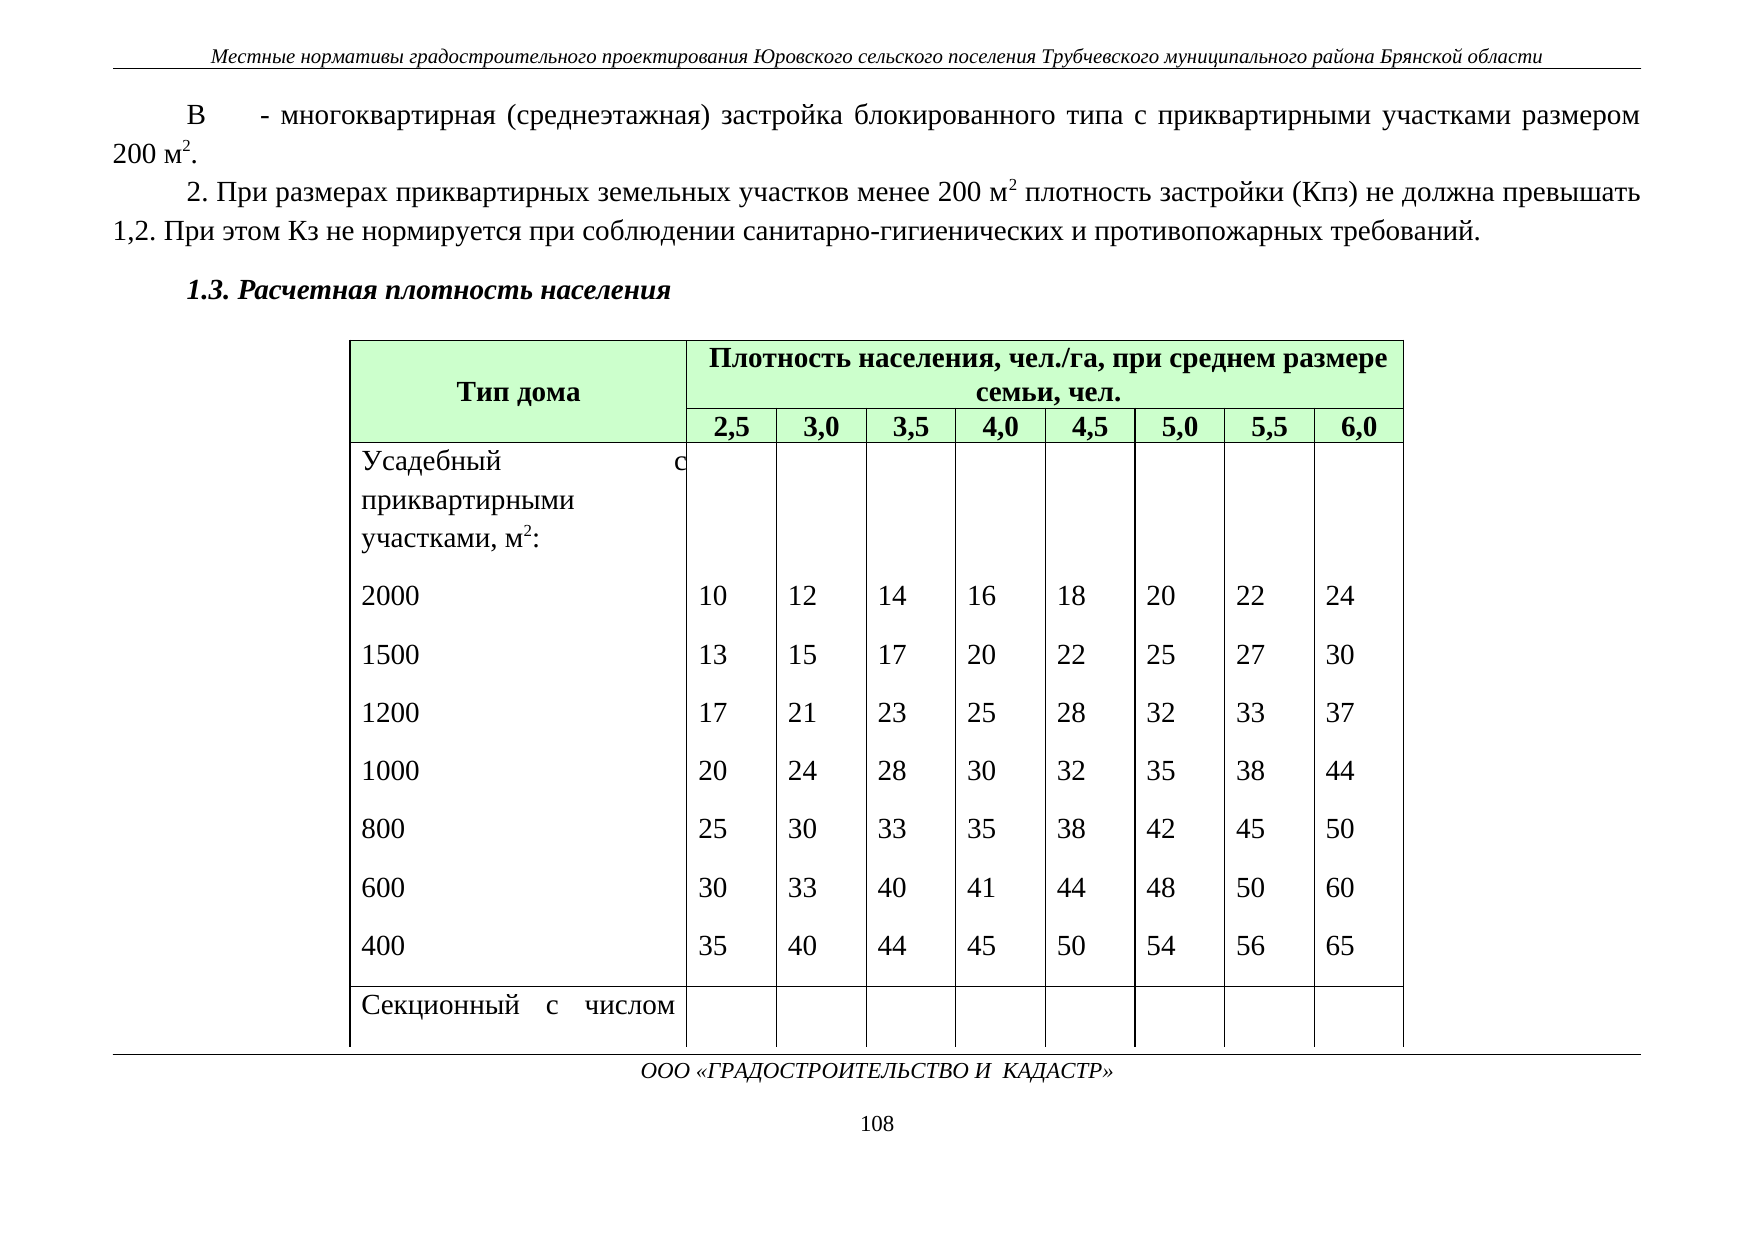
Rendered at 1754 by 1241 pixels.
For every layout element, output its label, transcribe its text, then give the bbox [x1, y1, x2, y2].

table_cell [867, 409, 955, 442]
list 1.3. Расчетная плотность населения [112, 272, 1641, 306]
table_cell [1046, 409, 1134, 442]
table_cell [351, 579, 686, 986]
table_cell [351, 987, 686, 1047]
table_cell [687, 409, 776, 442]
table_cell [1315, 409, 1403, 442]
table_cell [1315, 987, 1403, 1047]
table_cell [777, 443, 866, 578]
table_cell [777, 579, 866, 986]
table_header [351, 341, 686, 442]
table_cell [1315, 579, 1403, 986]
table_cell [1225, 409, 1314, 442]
list 2. При размерах приквартирных земельных участков менее 200 м2 плотность застройки (Кпз) не должна превышать 1,2. При этом Кз не нормируется при соблюдении санитарно-гигиенических и противопожарных требований. [112, 174, 1641, 247]
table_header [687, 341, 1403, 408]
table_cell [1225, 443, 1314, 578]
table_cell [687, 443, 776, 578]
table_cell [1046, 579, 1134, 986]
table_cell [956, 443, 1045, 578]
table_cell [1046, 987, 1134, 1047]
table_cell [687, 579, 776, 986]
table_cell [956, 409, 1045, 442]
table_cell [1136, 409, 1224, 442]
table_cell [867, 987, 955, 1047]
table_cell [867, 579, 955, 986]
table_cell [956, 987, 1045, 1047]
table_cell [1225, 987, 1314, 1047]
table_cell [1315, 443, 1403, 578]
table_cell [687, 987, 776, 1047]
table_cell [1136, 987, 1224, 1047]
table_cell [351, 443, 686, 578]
list В - многоквартирная (среднеэтажная) застройка блокированного типа с приквартирными участками размером 200 м2. [112, 97, 1641, 169]
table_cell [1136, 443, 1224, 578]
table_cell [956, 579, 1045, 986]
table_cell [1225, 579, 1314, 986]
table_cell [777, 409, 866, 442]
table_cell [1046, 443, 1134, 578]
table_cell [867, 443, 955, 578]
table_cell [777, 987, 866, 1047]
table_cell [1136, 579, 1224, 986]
